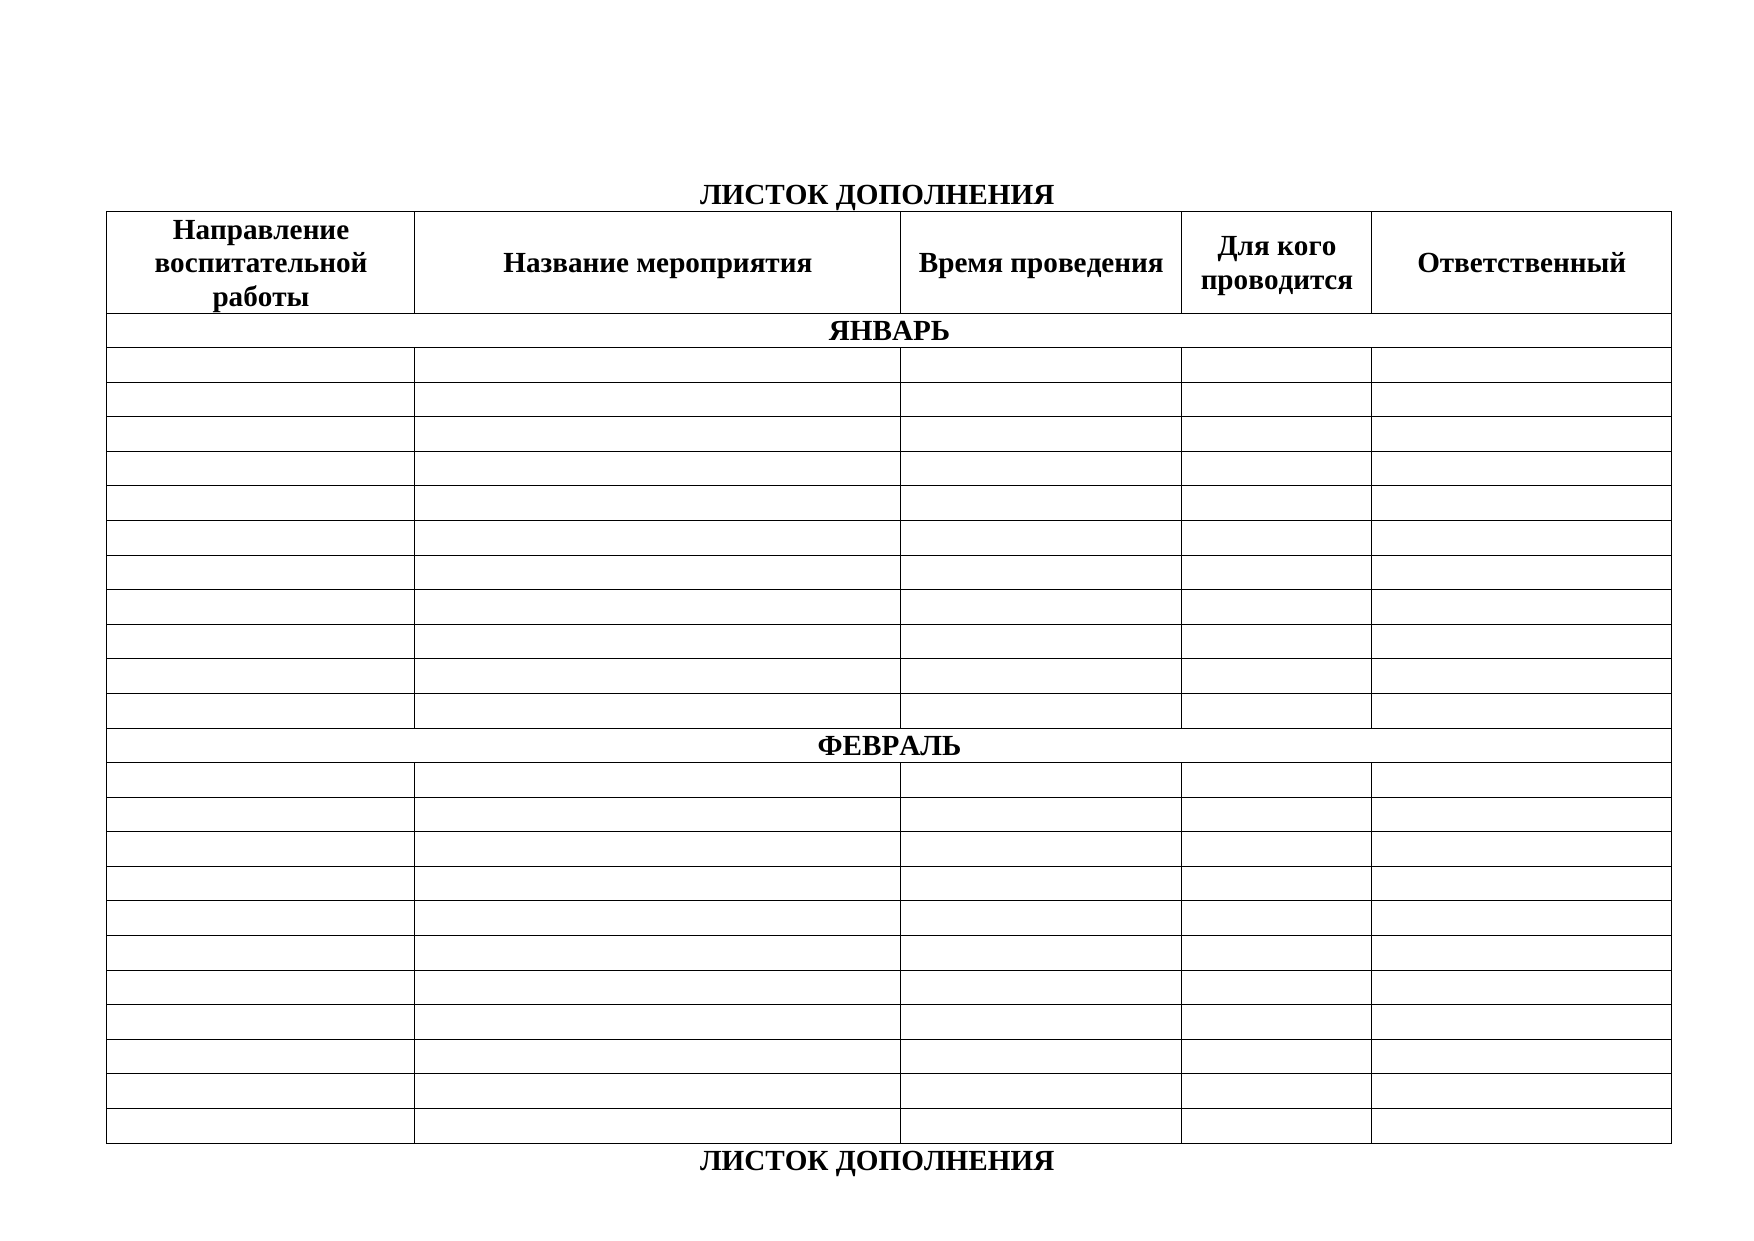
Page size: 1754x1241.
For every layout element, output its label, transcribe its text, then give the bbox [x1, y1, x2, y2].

table_cell [415, 417, 900, 451]
table_cell [415, 798, 900, 831]
table_cell [107, 1074, 414, 1108]
table_cell [107, 763, 414, 797]
table_cell [1182, 383, 1371, 416]
table_cell [901, 1040, 1181, 1073]
table_cell [1182, 521, 1371, 554]
table_cell [415, 1040, 900, 1073]
table_cell [1182, 763, 1371, 797]
text ЛИСТОК ДОПОЛНЕНИЯ [118, 177, 1636, 211]
table_cell [1372, 763, 1671, 797]
table_cell [415, 1109, 900, 1142]
table_cell [1372, 867, 1671, 900]
table_cell [415, 486, 900, 520]
table_cell [1372, 1109, 1671, 1142]
table_cell [1182, 1040, 1371, 1073]
table_cell [901, 1005, 1181, 1039]
table_cell [415, 1005, 900, 1039]
table_cell [1372, 1040, 1671, 1073]
table_header Название мероприятия [415, 212, 900, 312]
table_cell [1182, 417, 1371, 451]
table_cell [415, 971, 900, 1004]
table_cell [415, 936, 900, 969]
table_cell [107, 798, 414, 831]
table_cell [107, 486, 414, 520]
table_header Направление воспитательной работы [107, 212, 414, 312]
table_cell [1182, 832, 1371, 866]
table_cell [1372, 659, 1671, 693]
table_cell [901, 798, 1181, 831]
table_cell [901, 625, 1181, 658]
table_cell [1372, 590, 1671, 624]
table_cell [107, 901, 414, 935]
table_cell [901, 832, 1181, 866]
table_cell [1182, 798, 1371, 831]
table_cell [415, 556, 900, 589]
table_cell [901, 659, 1181, 693]
table_cell [901, 521, 1181, 554]
table_cell [415, 659, 900, 693]
table_cell [107, 452, 414, 485]
table_cell [1182, 625, 1371, 658]
table_cell [415, 832, 900, 866]
table_cell [1372, 798, 1671, 831]
table_cell [901, 763, 1181, 797]
table_cell [901, 1074, 1181, 1108]
table_cell [901, 486, 1181, 520]
table_cell [1182, 556, 1371, 589]
table_cell [1372, 452, 1671, 485]
table_cell [415, 625, 900, 658]
table_cell [901, 417, 1181, 451]
table_cell [1182, 452, 1371, 485]
table_cell [415, 383, 900, 416]
table_cell [901, 901, 1181, 935]
table_cell [901, 556, 1181, 589]
table_cell [107, 867, 414, 900]
table_cell [1182, 867, 1371, 900]
table_cell [1372, 383, 1671, 416]
table_header Для кого проводится [1182, 212, 1371, 312]
table_cell [1182, 694, 1371, 727]
table_cell [107, 694, 414, 727]
table_cell [1182, 348, 1371, 382]
table_header Ответственный [1372, 212, 1671, 312]
table_cell [1372, 521, 1671, 554]
table_cell [1182, 1005, 1371, 1039]
table_cell [107, 659, 414, 693]
table_cell ФЕВРАЛЬ [107, 729, 1671, 762]
table_cell [901, 348, 1181, 382]
table_cell [107, 832, 414, 866]
table_cell [1372, 1074, 1671, 1108]
table_cell [901, 590, 1181, 624]
table_cell [901, 971, 1181, 1004]
table_cell [107, 1109, 414, 1142]
table_cell [1372, 901, 1671, 935]
table_cell [107, 1005, 414, 1039]
table_cell [415, 590, 900, 624]
table_cell [1372, 832, 1671, 866]
table_cell [107, 383, 414, 416]
table_cell [107, 590, 414, 624]
table_cell [901, 867, 1181, 900]
table_cell [1182, 901, 1371, 935]
table_cell [1182, 486, 1371, 520]
table_cell [415, 521, 900, 554]
table_cell [415, 901, 900, 935]
table_cell [1182, 1074, 1371, 1108]
table_cell [1182, 971, 1371, 1004]
table_cell [1372, 348, 1671, 382]
table_cell [415, 1074, 900, 1108]
table_cell [901, 383, 1181, 416]
table_cell [107, 625, 414, 658]
table_cell [107, 1040, 414, 1073]
table_cell [1372, 971, 1671, 1004]
table_cell [901, 936, 1181, 969]
table_cell [415, 763, 900, 797]
table_cell [107, 417, 414, 451]
table_cell [1372, 1005, 1671, 1039]
table_cell [1182, 936, 1371, 969]
table_cell [1182, 590, 1371, 624]
table_cell [1372, 625, 1671, 658]
table_cell [107, 936, 414, 969]
table_cell [107, 971, 414, 1004]
table_cell [1372, 936, 1671, 969]
table_cell [901, 1109, 1181, 1142]
table_cell [901, 694, 1181, 727]
table_cell ЯНВАРЬ [107, 314, 1671, 347]
table_cell [1372, 417, 1671, 451]
table_cell [415, 452, 900, 485]
table_cell [415, 348, 900, 382]
table_cell [107, 521, 414, 554]
table_cell [415, 694, 900, 727]
table_header Время проведения [901, 212, 1181, 312]
table_cell [415, 867, 900, 900]
table_cell [1182, 1109, 1371, 1142]
table_cell [107, 556, 414, 589]
table_cell [1372, 694, 1671, 727]
table_cell [1372, 556, 1671, 589]
table_cell [1182, 659, 1371, 693]
text ЛИСТОК ДОПОЛНЕНИЯ [118, 1144, 1636, 1177]
table_cell [901, 452, 1181, 485]
table_cell [1372, 486, 1671, 520]
table_cell [107, 348, 414, 382]
